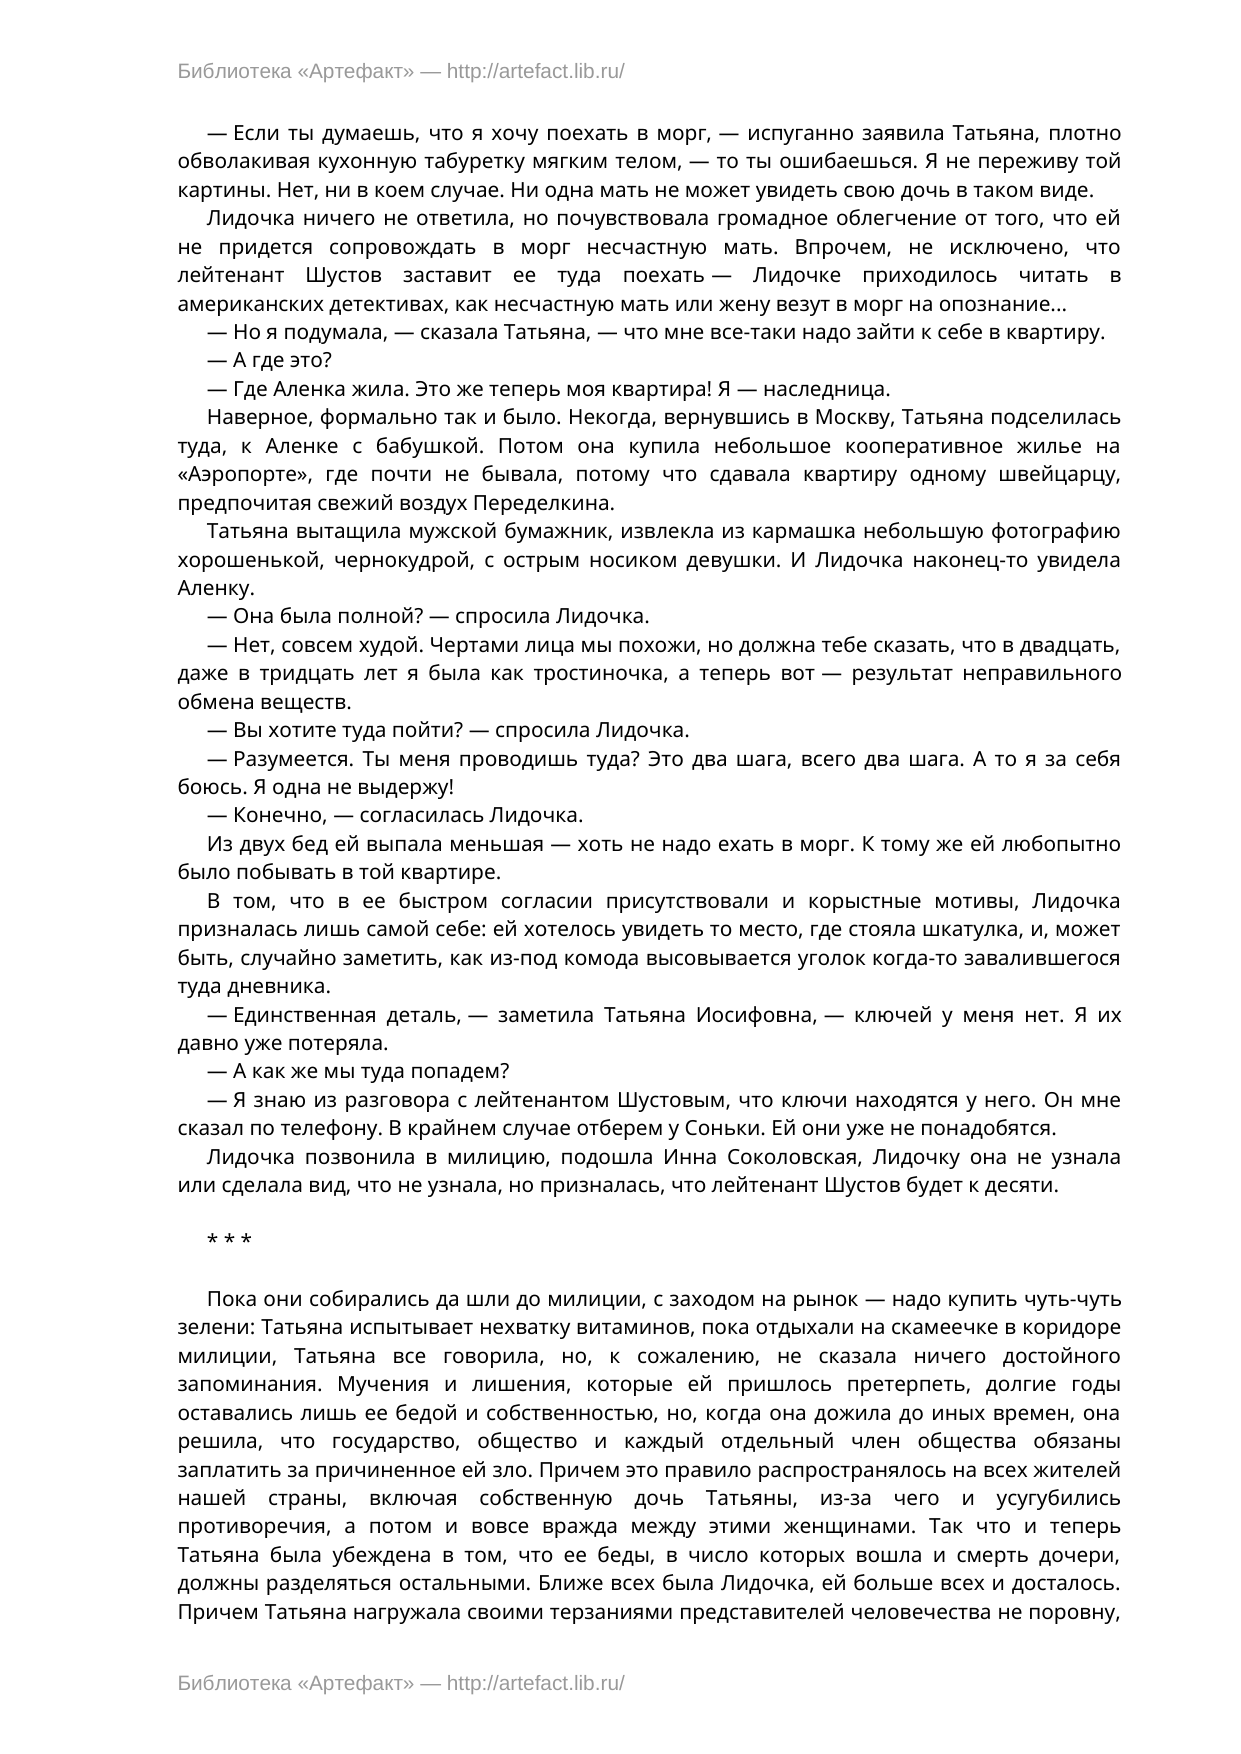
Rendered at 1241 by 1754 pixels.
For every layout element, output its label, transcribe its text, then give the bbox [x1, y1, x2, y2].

text — Если ты думаешь, что я хочу поехать в морг, — испуганно заявила Татьяна, плотно обволакивая кухонную табуретку мягким телом, — то ты ошибаешься. Я не переживу той картины. Нет, ни в коем случае. Ни одна мать не может увидеть свою дочь в таком виде. [177, 118, 1122, 203]
text — Но я подумала, — сказала Татьяна, — что мне все-таки надо зайти к себе в квартиру. [177, 317, 1122, 346]
text — Вы хотите туда пойти? — спросила Лидочка. [177, 715, 1122, 744]
text В том, что в ее быстром согласии присутствовали и корыстные мотивы, Лидочка призналась лишь самой себе: ей хотелось увидеть то место, где стояла шкатулка, и, может быть, случайно заметить, как из-под комода высовывается уголок когда-то завалившегося туда дневника. [177, 886, 1122, 1000]
text — Нет, совсем худой. Чертами лица мы похожи, но должна тебе сказать, что в двадцать, даже в тридцать лет я была как тростиночка, а теперь вот — результат неправильного обмена веществ. [177, 630, 1122, 715]
text Из двух бед ей выпала меньшая — хоть не надо ехать в морг. К тому же ей любопытно было побывать в той квартире. [177, 829, 1122, 886]
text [177, 1284, 1122, 1625]
text Лидочка ничего не ответила, но почувствовала громадное облегчение от того, что ей не придется сопровождать в морг несчастную мать. Впрочем, не исключено, что лейтенант Шустов заставит ее туда поехать — Лидочке приходилось читать в американских детективах, как несчастную мать или жену везут в морг на опознание... [177, 203, 1122, 317]
subtitle * * * [177, 1227, 1122, 1256]
text Лидочка позвонила в милицию, подошла Инна Соколовская, Лидочку она не узнала или сделала вид, что не узнала, но призналась, что лейтенант Шустов будет к десяти. [177, 1142, 1122, 1199]
text — Единственная деталь, — заметила Татьяна Иосифовна, — ключей у меня нет. Я их давно уже потеряла. [177, 1000, 1122, 1057]
text — Я знаю из разговора с лейтенантом Шустовым, что ключи находятся у него. Он мне сказал по телефону. В крайнем случае отберем у Соньки. Ей они уже не понадобятся. [177, 1085, 1122, 1142]
text — Где Аленка жила. Это же теперь моя квартира! Я — наследница. [177, 374, 1122, 402]
text — Она была полной? — спросила Лидочка. [177, 602, 1122, 630]
text — А где это? [177, 346, 1122, 374]
text — А как же мы туда попадем? [177, 1057, 1122, 1085]
text — Конечно, — согласилась Лидочка. [177, 801, 1122, 829]
text Наверное, формально так и было. Некогда, вернувшись в Москву, Татьяна подселилась туда, к Аленке с бабушкой. Потом она купила небольшое кооперативное жилье на «Аэропорте», где почти не бывала, потому что сдавала квартиру одному швейцарцу, предпочитая свежий воздух Переделкина. [177, 402, 1122, 516]
text Татьяна вытащила мужской бумажник, извлекла из кармашка небольшую фотографию хорошенькой, чернокудрой, с острым носиком девушки. И Лидочка наконец-то увидела Аленку. [177, 516, 1122, 602]
text — Разумеется. Ты меня проводишь туда? Это два шага, всего два шага. А то я за себя боюсь. Я одна не выдержу! [177, 744, 1122, 801]
